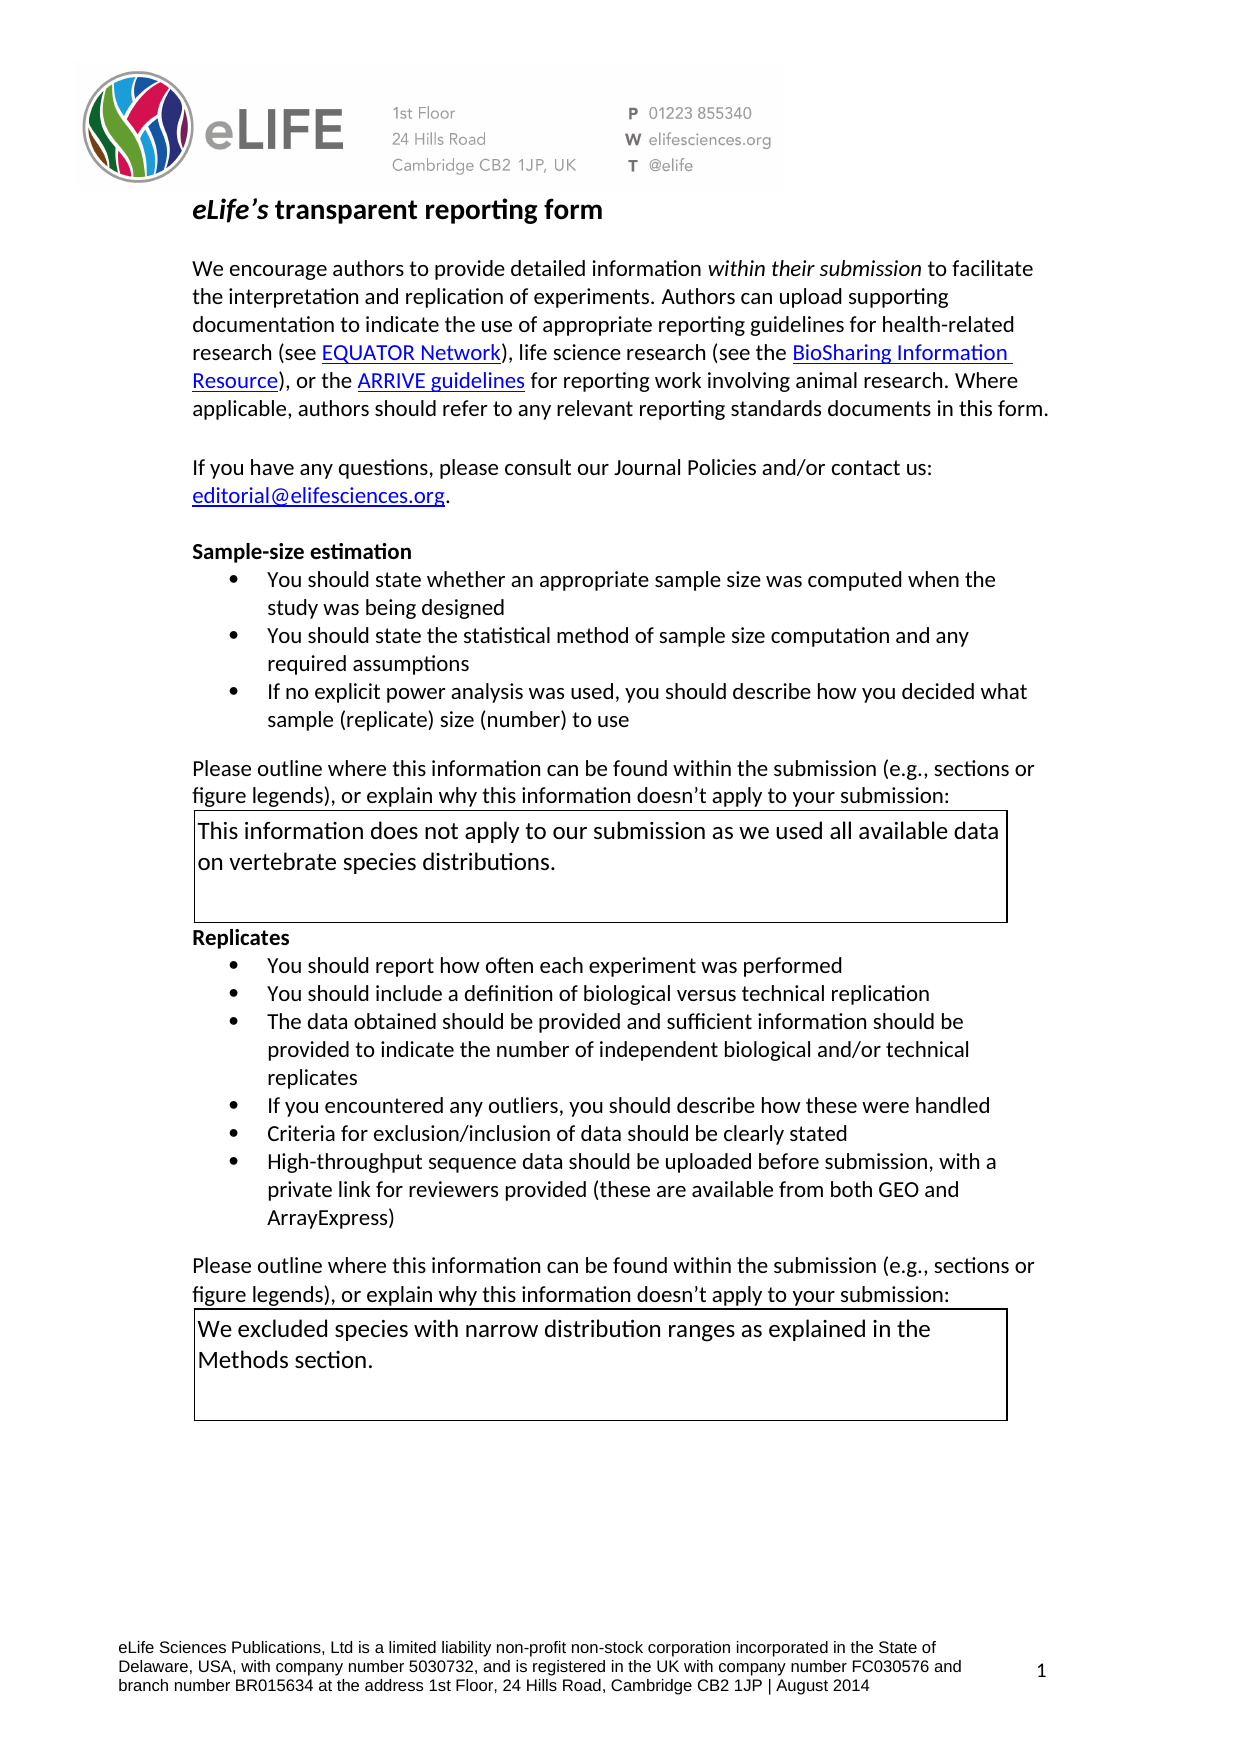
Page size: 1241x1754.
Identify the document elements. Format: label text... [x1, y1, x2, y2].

list You should include a definition of biological versus technical replication [229, 979, 1053, 1007]
text Sample-size estimation [192, 537, 1053, 565]
list If no explicit power analysis was used, you should describe how you decided what sample (replicate) size (number) to use [229, 677, 1053, 733]
list If you encountered any outliers, you should describe how these were handled [229, 1091, 1053, 1119]
list High-throughput sequence data should be uploaded before submission, with a private link for reviewers provided (these are available from both GEO and ArrayExpress) [229, 1147, 1053, 1231]
text We excluded species with narrow distribution ranges as explained in the Methods section. [195, 1311, 1006, 1377]
picture [73, 59, 784, 191]
text This information does not apply to our submission as we used all available data on vertebrate species distributions. [195, 813, 1006, 879]
list You should report how often each experiment was performed [229, 951, 1053, 979]
list The data obtained should be provided and sufficient information should be provided to indicate the number of independent biological and/or technical replicates [229, 1007, 1053, 1091]
text We encourage authors to provide detailed information within their submission to facilitate the interpretation and replication of experiments. Authors can upload supporting documentation to indicate the use of appropriate reporting guidelines for health-related research (see EQUATOR Network), life science research (see the BioSharing Information Resource), or the ARRIVE guidelines for reporting work involving animal research. Where applicable, authors should refer to any relevant reporting standards documents in this form. [192, 254, 1053, 423]
text eLife’s transparent reporting form [192, 191, 1053, 226]
list You should state whether an appropriate sample size was computed when the study was being designed [229, 565, 1053, 621]
list Criteria for exclusion/inclusion of data should be clearly stated [229, 1119, 1053, 1147]
text If you have any questions, please consult our Journal Policies and/or contact us: editorial@elifesciences.org. [192, 453, 1053, 509]
list You should state the statistical method of sample size computation and any required assumptions [229, 621, 1053, 677]
text Replicates [192, 838, 1053, 951]
